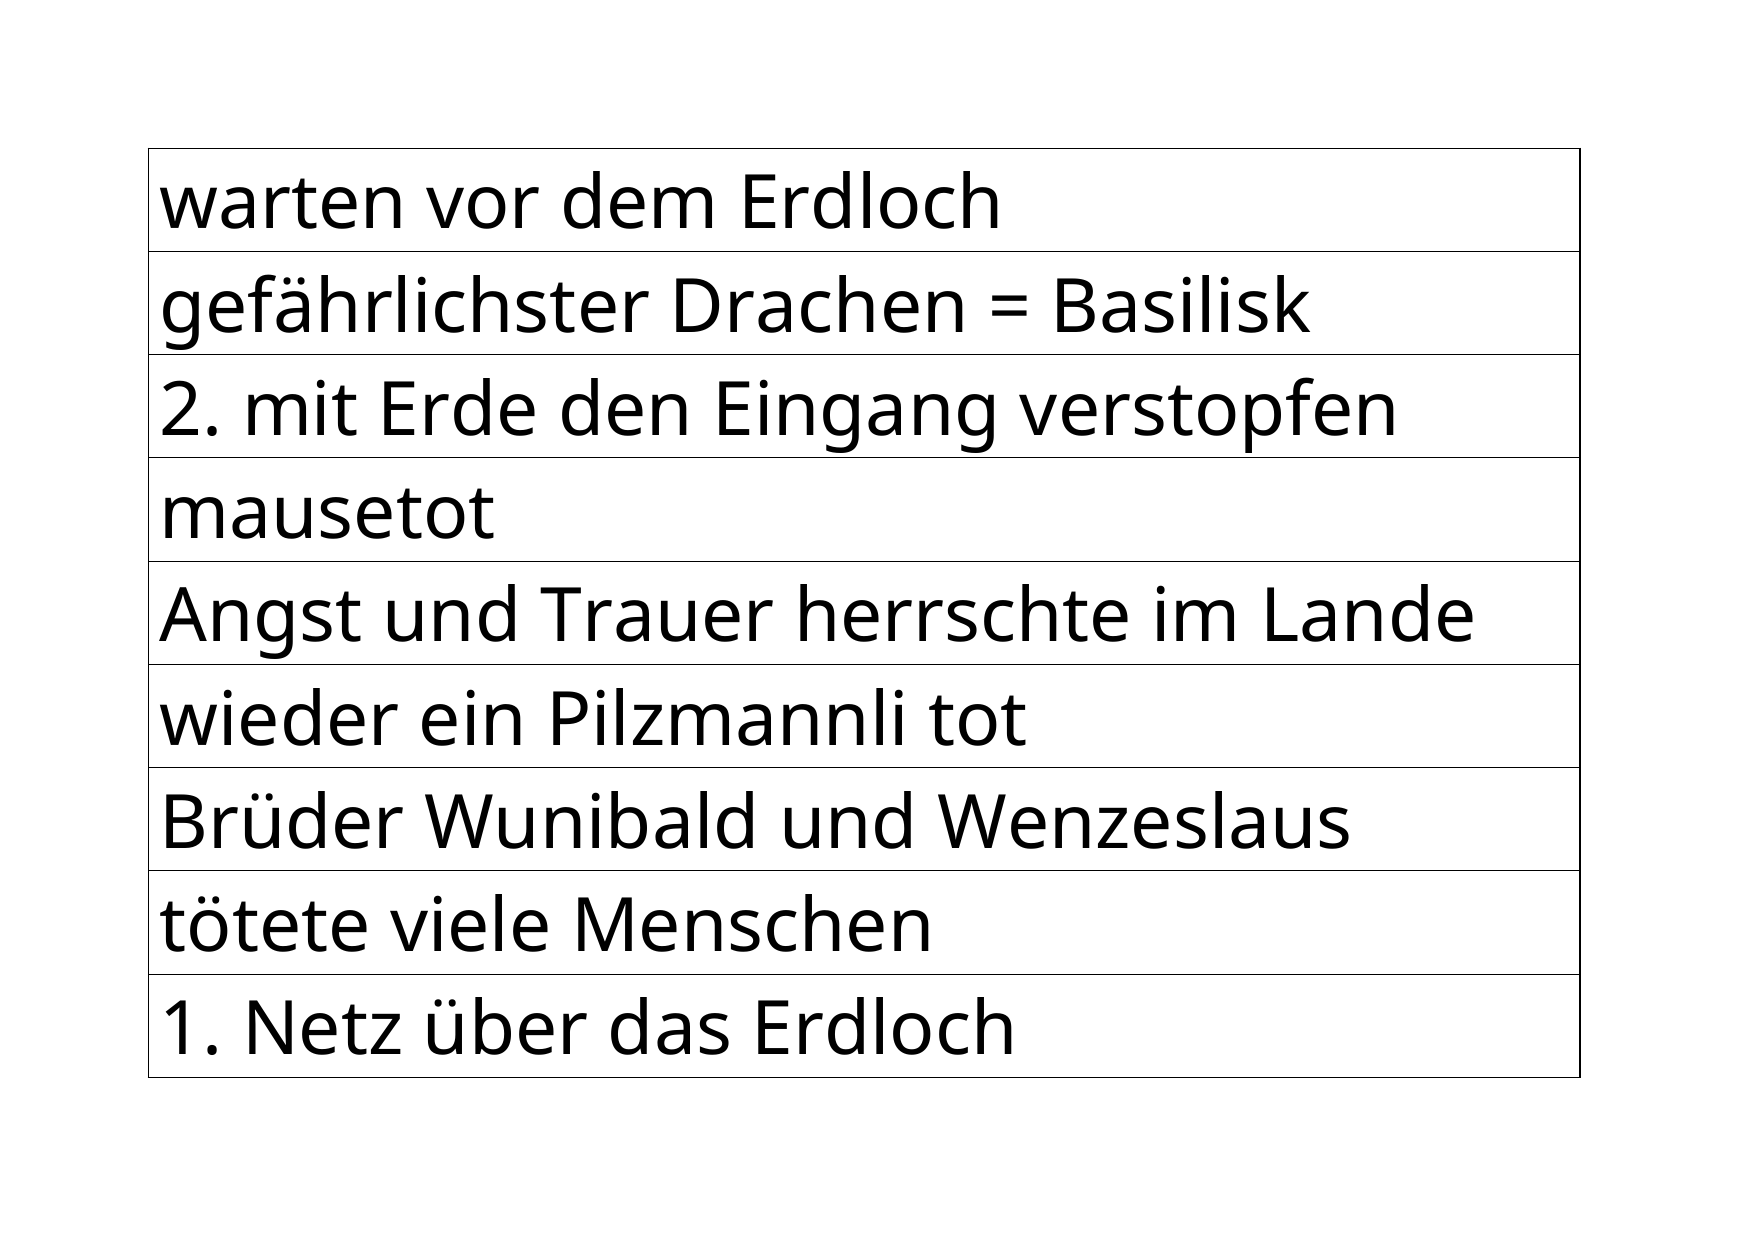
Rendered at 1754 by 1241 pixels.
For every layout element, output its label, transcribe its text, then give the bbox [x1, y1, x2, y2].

table_cell tötete viele Menschen [149, 871, 1579, 973]
table_cell 2. mit Erde den Eingang verstopfen [149, 355, 1579, 457]
table_cell 1. Netz über das Erdloch [149, 975, 1579, 1077]
table_cell warten vor dem Erdloch [149, 149, 1579, 251]
table_cell Angst und Trauer herrschte im Lande [149, 562, 1579, 664]
table_cell Brüder Wunibald und Wenzeslaus [149, 768, 1579, 870]
table_cell wieder ein Pilzmannli tot [149, 665, 1579, 767]
table_cell mausetot [149, 458, 1579, 561]
table_cell gefährlichster Drachen = Basilisk [149, 252, 1579, 354]
